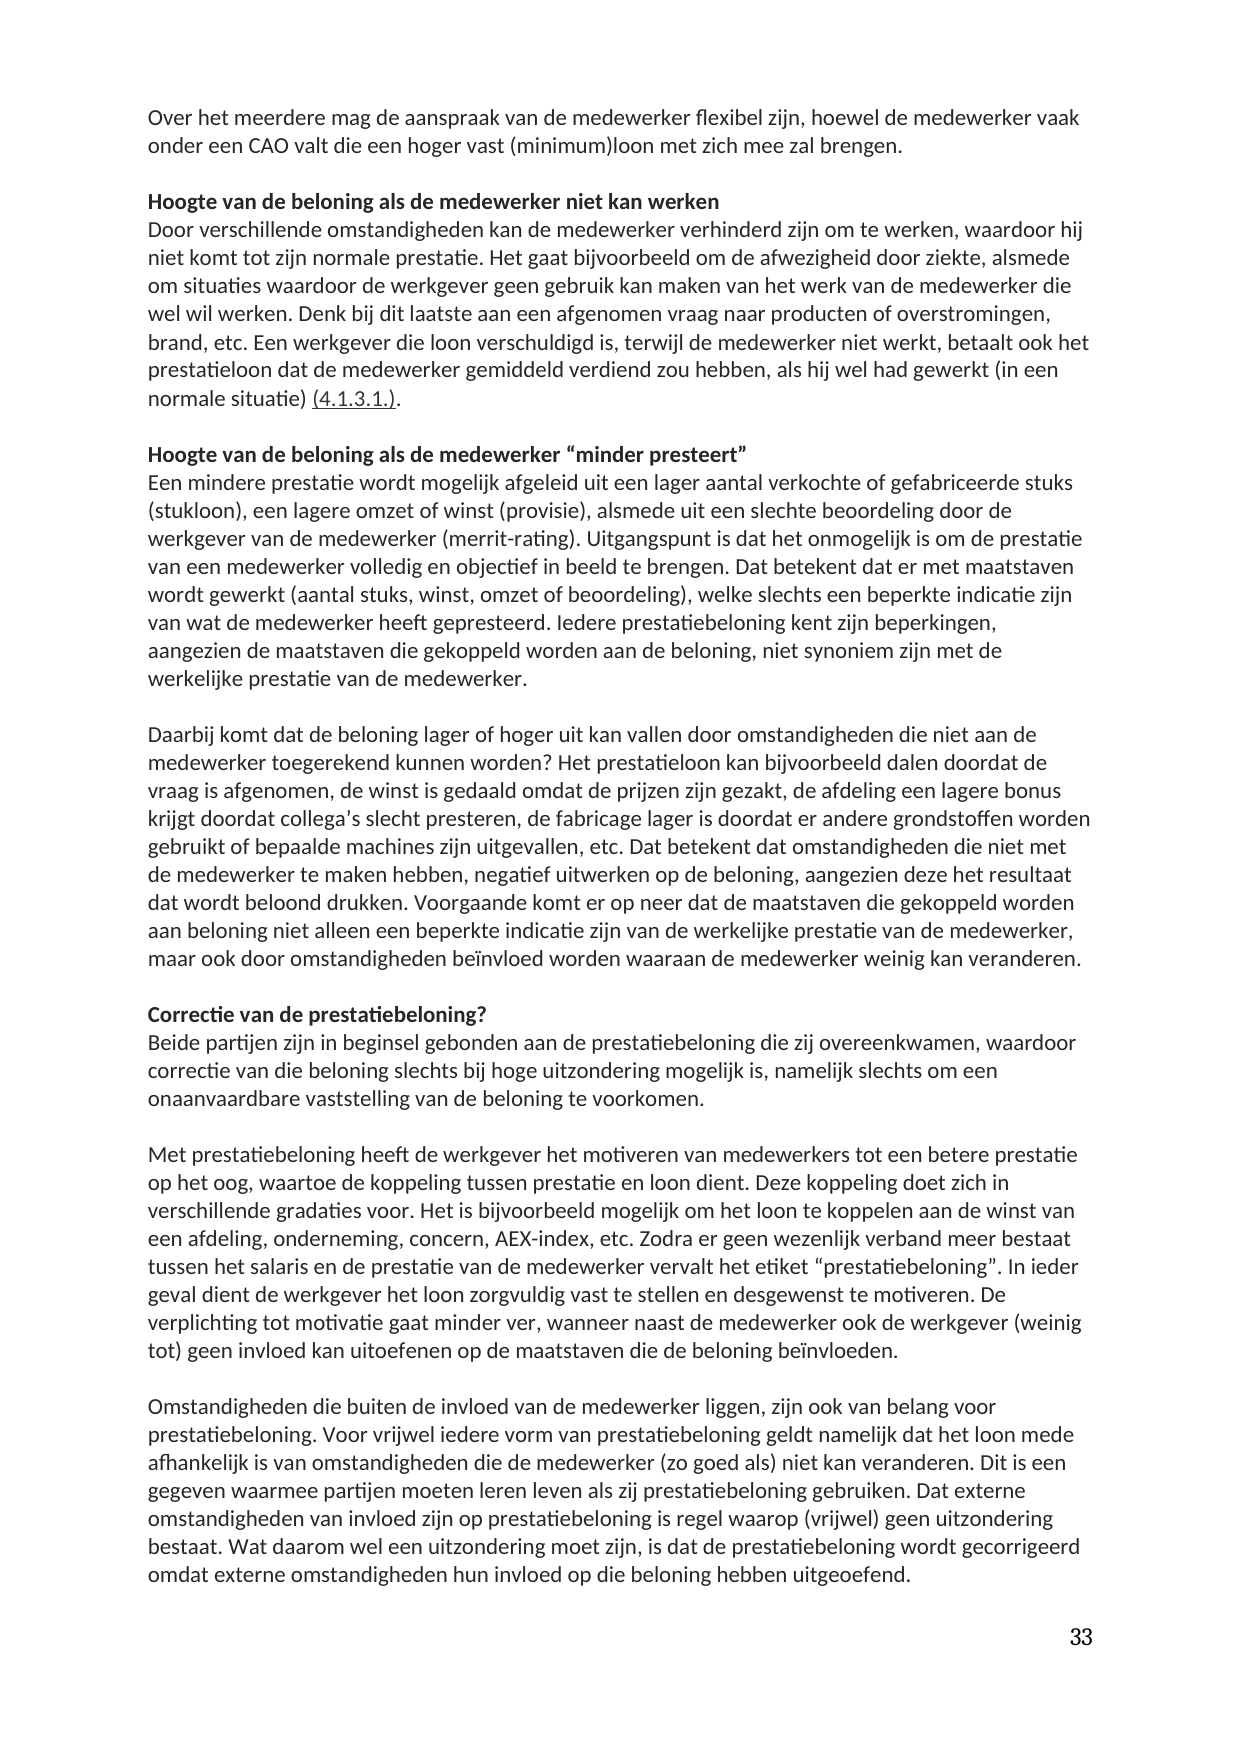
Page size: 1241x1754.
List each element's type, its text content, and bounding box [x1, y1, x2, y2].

text Beide partijen zijn in beginsel gebonden aan de prestatiebeloning die zij overeenkwamen, waardoor correctie van die beloning slechts bij hoge uitzondering mogelijk is, namelijk slechts om een onaanvaardbare vaststelling van de beloning te voorkomen. [148, 1028, 1093, 1112]
text Hoogte van de beloning als de medewerker niet kan werken [148, 187, 1093, 216]
text Met prestatiebeloning heeft de werkgever het motiveren van medewerkers tot een betere prestatie op het oog, waartoe de koppeling tussen prestatie en loon dient. Deze koppeling doet zich in verschillende gradaties voor. Het is bijvoorbeeld mogelijk om het loon te koppelen aan de winst van een afdeling, onderneming, concern, AEX-index, etc. Zodra er geen wezenlijk verband meer bestaat tussen het salaris en de prestatie van de medewerker vervalt het etiket “prestatiebeloning”. In ieder geval dient de werkgever het loon zorgvuldig vast te stellen en desgewenst te motiveren. De verplichting tot motivatie gaat minder ver, wanneer naast de medewerker ook de werkgever (weinig tot) geen invloed kan uitoefenen op de maatstaven die de beloning beïnvloeden. [148, 1140, 1093, 1364]
text Correctie van de prestatiebeloning? [148, 1000, 1093, 1028]
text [148, 103, 1093, 159]
text Door verschillende omstandigheden kan de medewerker verhinderd zijn om te werken, waardoor hij niet komt tot zijn normale prestatie. Het gaat bijvoorbeeld om de afwezigheid door ziekte, alsmede om situaties waardoor de werkgever geen gebruik kan maken van het werk van de medewerker die wel wil werken. Denk bij dit laatste aan een afgenomen vraag naar producten of overstromingen, brand, etc. Een werkgever die loon verschuldigd is, terwijl de medewerker niet werkt, betaalt ook het prestatieloon dat de medewerker gemiddeld verdiend zou hebben, als hij wel had gewerkt (in een normale situatie) (4.1.3.1.). [148, 216, 1093, 412]
text Een mindere prestatie wordt mogelijk afgeleid uit een lager aantal verkochte of gefabriceerde stuks (stukloon), een lagere omzet of winst (provisie), alsmede uit een slechte beoordeling door de werkgever van de medewerker (merrit-rating). Uitgangspunt is dat het onmogelijk is om de prestatie van een medewerker volledig en objectief in beeld te brengen. Dat betekent dat er met maatstaven wordt gewerkt (aantal stuks, winst, omzet of beoordeling), welke slechts een beperkte indicatie zijn van wat de medewerker heeft gepresteerd. Iedere prestatiebeloning kent zijn beperkingen, aangezien de maatstaven die gekoppeld worden aan de beloning, niet synoniem zijn met de werkelijke prestatie van de medewerker. [148, 468, 1093, 692]
text Omstandigheden die buiten de invloed van de medewerker liggen, zijn ook van belang voor prestatiebeloning. Voor vrijwel iedere vorm van prestatiebeloning geldt namelijk dat het loon mede afhankelijk is van omstandigheden die de medewerker (zo goed als) niet kan veranderen. Dit is een gegeven waarmee partijen moeten leren leven als zij prestatiebeloning gebruiken. Dat externe omstandigheden van invloed zijn op prestatiebeloning is regel waarop (vrijwel) geen uitzondering bestaat. Wat daarom wel een uitzondering moet zijn, is dat de prestatiebeloning wordt gecorrigeerd omdat externe omstandigheden hun invloed op die beloning hebben uitgeoefend. [148, 1392, 1093, 1588]
text Hoogte van de beloning als de medewerker “minder presteert” [148, 440, 1093, 468]
text Daarbij komt dat de beloning lager of hoger uit kan vallen door omstandigheden die niet aan de medewerker toegerekend kunnen worden? Het prestatieloon kan bijvoorbeeld dalen doordat de vraag is afgenomen, de winst is gedaald omdat de prijzen zijn gezakt, de afdeling een lagere bonus krijgt doordat collega’s slecht presteren, de fabricage lager is doordat er andere grondstoffen worden gebruikt of bepaalde machines zijn uitgevallen, etc. Dat betekent dat omstandigheden die niet met de medewerker te maken hebben, negatief uitwerken op de beloning, aangezien deze het resultaat dat wordt beloond drukken. Voorgaande komt er op neer dat de maatstaven die gekoppeld worden aan beloning niet alleen een beperkte indicatie zijn van de werkelijke prestatie van de medewerker, maar ook door omstandigheden beïnvloed worden waaraan de medewerker weinig kan veranderen. [148, 720, 1093, 972]
